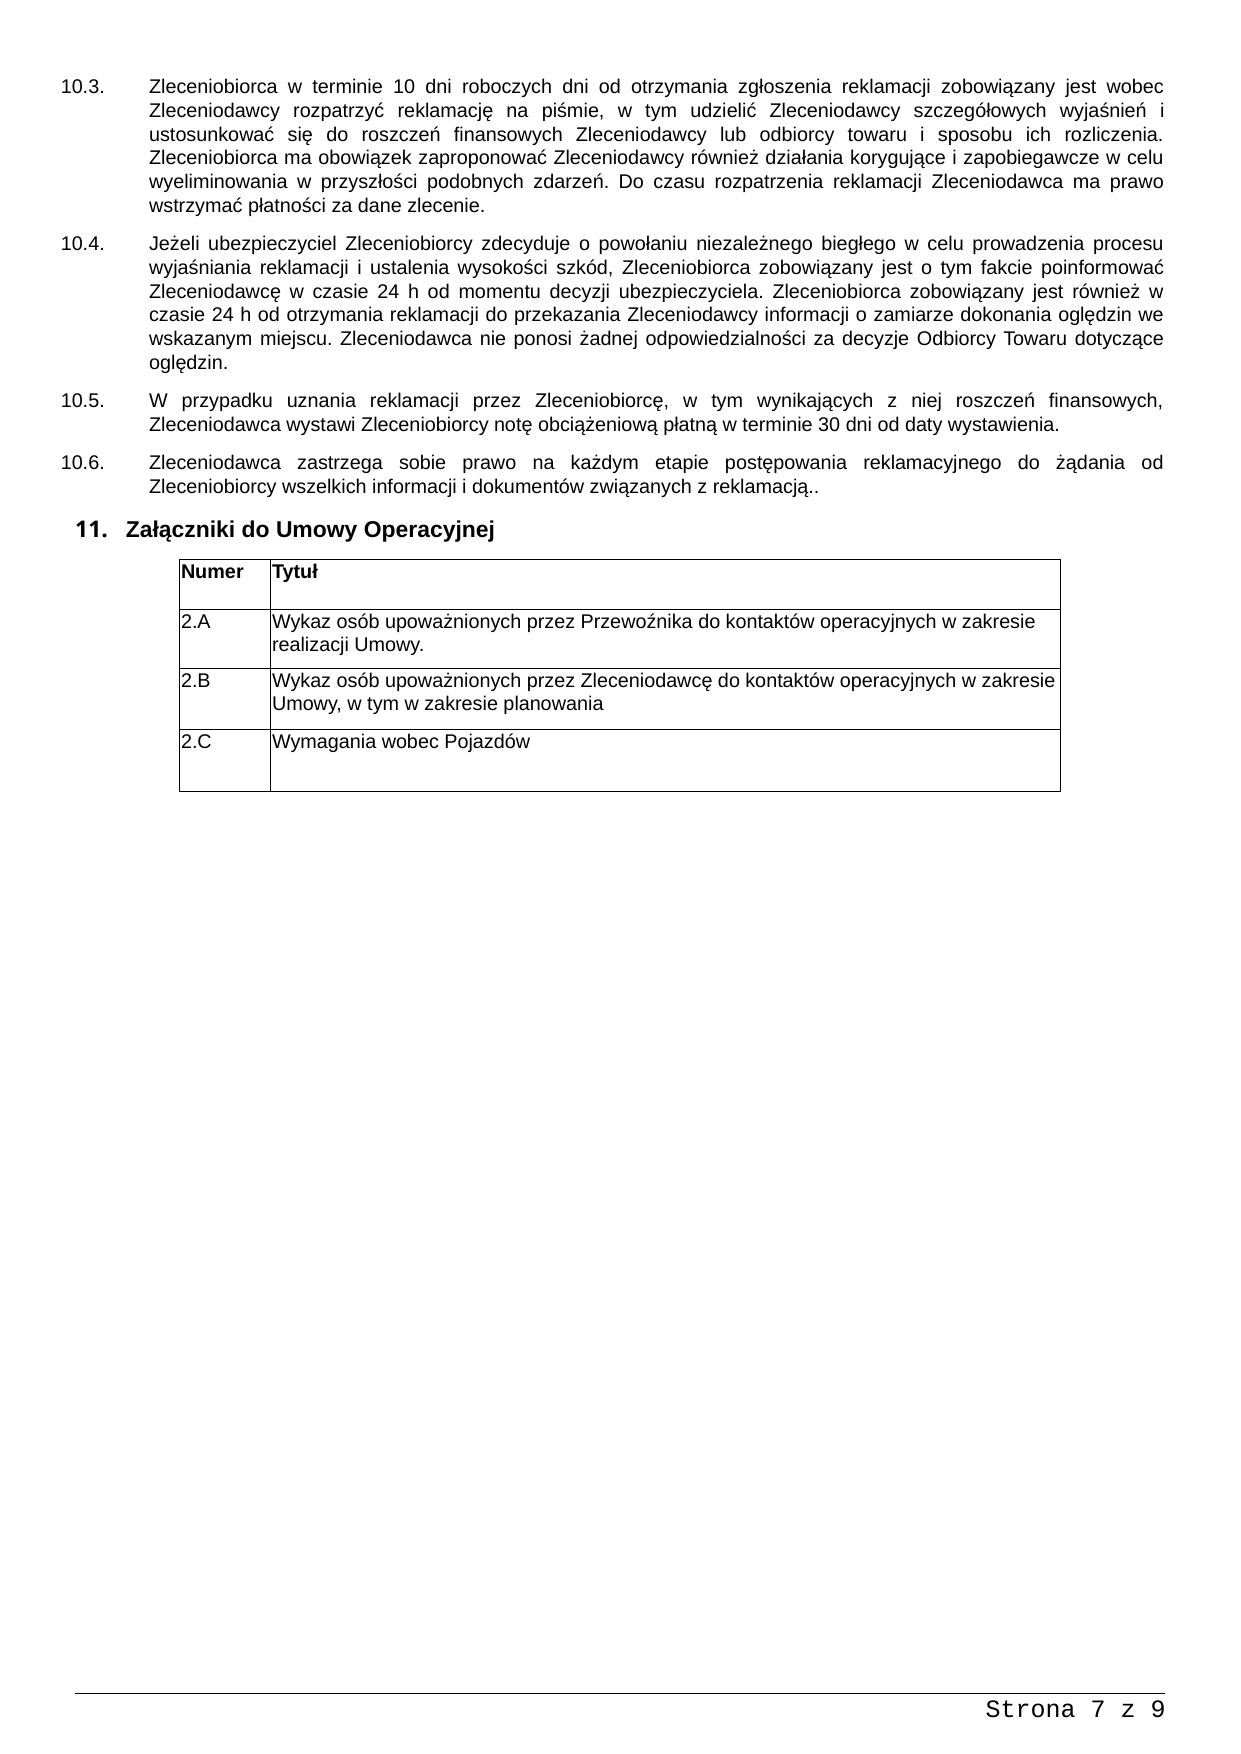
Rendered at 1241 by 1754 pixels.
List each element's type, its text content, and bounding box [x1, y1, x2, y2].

list W przypadku uznania reklamacji przez Zleceniobiorcę, w tym wynikających z niej roszczeń finansowych, Zleceniodawca wystawi Zleceniobiorcy notę obciążeniową płatną w terminie 30 dni od daty wystawienia. [104, 389, 1165, 436]
list Jeżeli ubezpieczyciel Zleceniobiorcy zdecyduje o powołaniu niezależnego biegłego w celu prowadzenia procesu wyjaśniania reklamacji i ustalenia wysokości szkód, Zleceniobiorca zobowiązany jest o tym fakcie poinformować Zleceniodawcę w czasie 24 h od momentu decyzji ubezpieczyciela. Zleceniobiorca zobowiązany jest również w czasie 24 h od otrzymania reklamacji do przekazania Zleceniodawcy informacji o zamiarze dokonania oględzin we wskazanym miejscu. Zleceniodawca nie ponosi żadnej odpowiedzialności za decyzje Odbiorcy Towaru dotyczące oględzin. [104, 232, 1165, 373]
table_cell Wykaz osób upoważnionych przez Przewoźnika do kontaktów operacyjnych w zakresie realizacji Umowy. [271, 610, 1060, 668]
table_header Numer [180, 560, 270, 609]
table_header Tytuł [271, 560, 1060, 609]
list Zleceniodawca zastrzega sobie prawo na każdym etapie postępowania reklamacyjnego do żądania od Zleceniobiorcy wszelkich informacji i dokumentów związanych z reklamacją.. [104, 451, 1165, 498]
table_cell 2.B [180, 669, 270, 729]
table_cell 2.C [180, 730, 270, 791]
table_cell Wykaz osób upoważnionych przez Zleceniodawcę do kontaktów operacyjnych w zakresie Umowy, w tym w zakresie planowania [271, 669, 1060, 729]
list Zleceniobiorca w terminie 10 dni roboczych dni od otrzymania zgłoszenia reklamacji zobowiązany jest wobec Zleceniodawcy rozpatrzyć reklamację na piśmie, w tym udzielić Zleceniodawcy szczegółowych wyjaśnień i ustosunkować się do roszczeń finansowych Zleceniodawcy lub odbiorcy towaru i sposobu ich rozliczenia. Zleceniobiorca ma obowiązek zaproponować Zleceniodawcy również działania korygujące i zapobiegawcze w celu wyeliminowania w przyszłości podobnych zdarzeń. Do czasu rozpatrzenia reklamacji Zleceniodawca ma prawo wstrzymać płatności za dane zlecenie. [104, 75, 1165, 216]
list Załączniki do Umowy Operacyjnej [126, 513, 1165, 544]
table_cell Wymagania wobec Pojazdów [271, 730, 1060, 791]
table_cell 2.A [180, 610, 270, 668]
